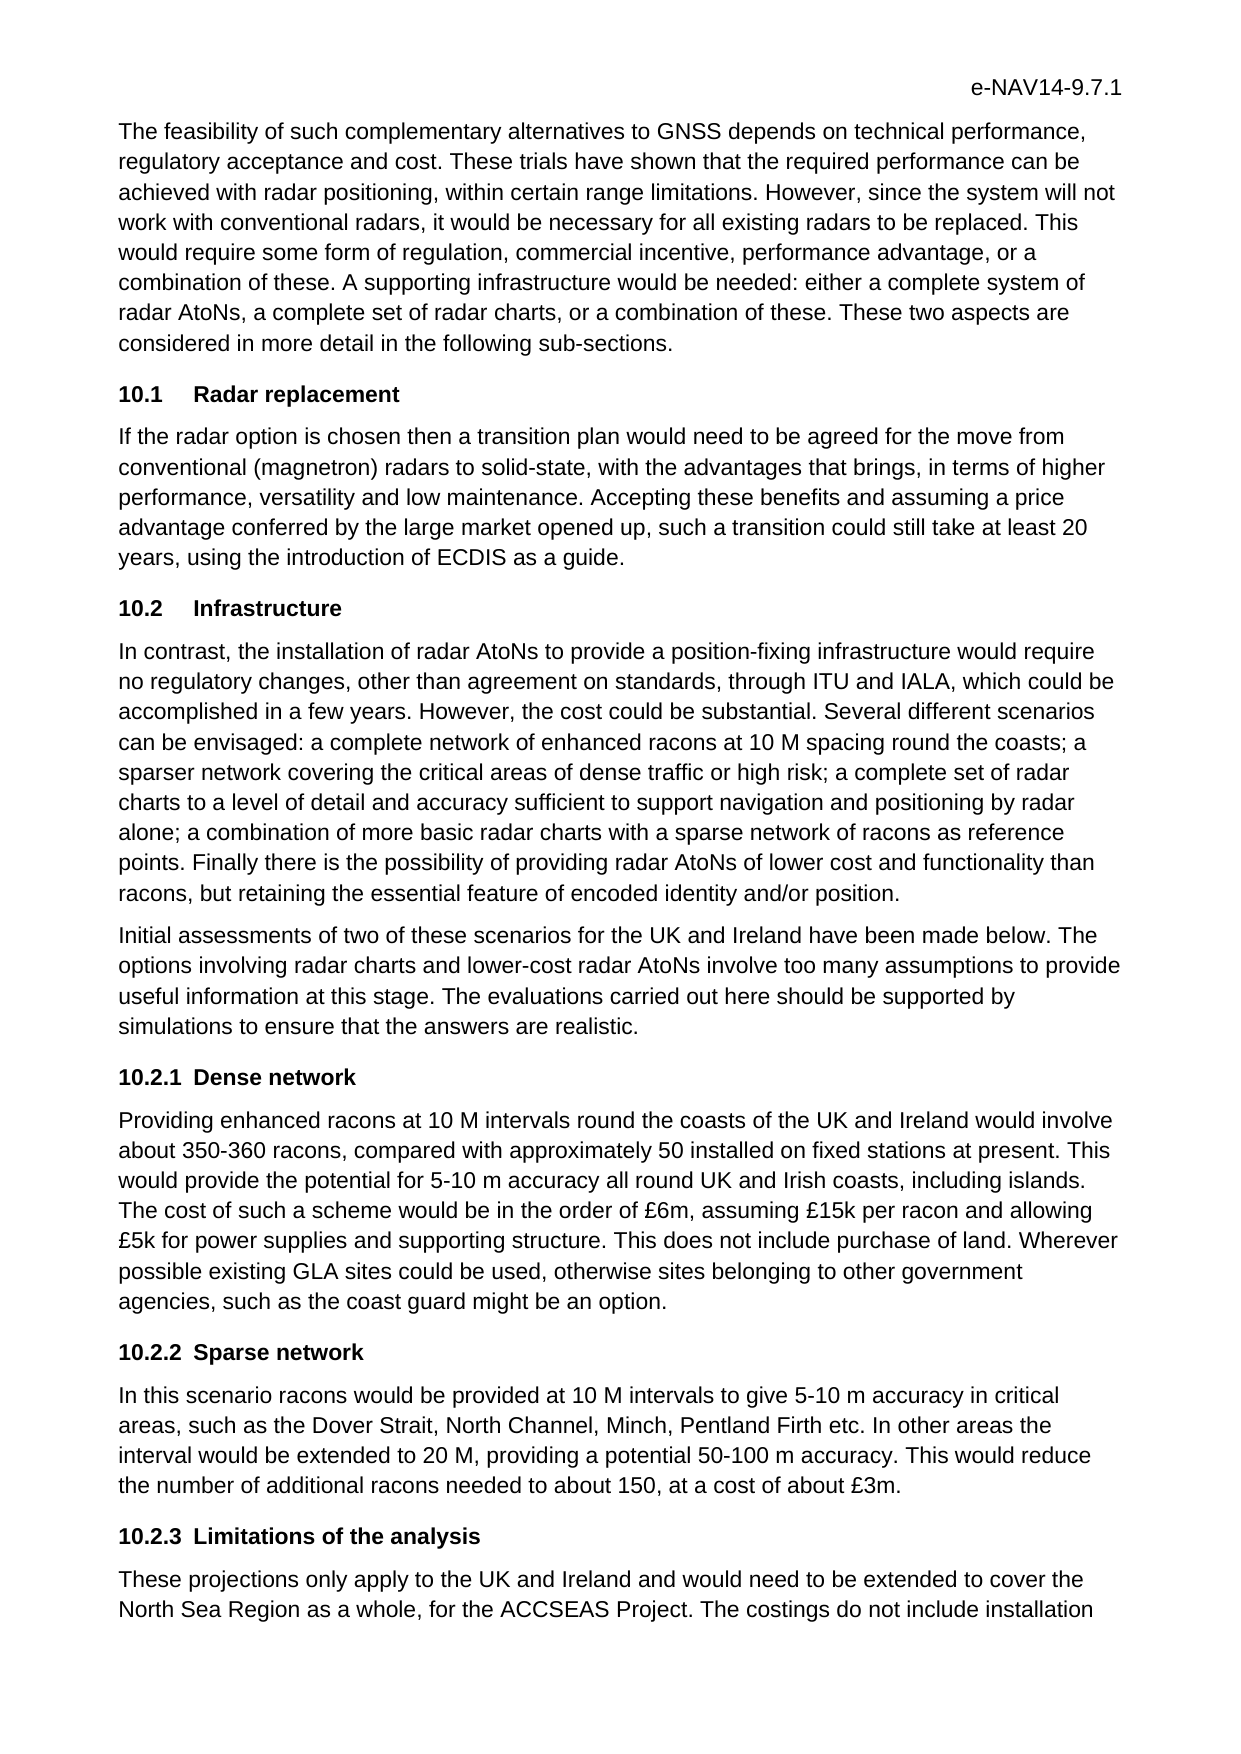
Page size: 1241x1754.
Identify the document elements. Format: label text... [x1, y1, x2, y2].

text 10.2 Infrastructure [118, 595, 1122, 622]
text In this scenario racons would be provided at 10 M intervals to give 5-10 m accuracy in critical areas, such as the Dover Strait, North Channel, Minch, Pentland Firth etc. In other areas the interval would be extended to 20 M, providing a potential 50-100 m accuracy. This would reduce the number of additional racons needed to about 150, at a cost of about £3m. [118, 1382, 1122, 1499]
text Providing enhanced racons at 10 M intervals round the coasts of the UK and Ireland would involve about 350-360 racons, compared with approximately 50 installed on fixed stations at present. This would provide the potential for 5-10 m accuracy all round UK and Irish coasts, including islands. The cost of such a scheme would be in the order of £6m, assuming £15k per racon and allowing £5k for power supplies and supporting structure. This does not include purchase of land. Wherever possible existing GLA sites could be used, otherwise sites belonging to other government agencies, such as the coast guard might be an option. [118, 1107, 1122, 1314]
text Initial assessments of two of these scenarios for the UK and Ireland have been made below. The options involving radar charts and lower-cost radar AtoNs involve too many assumptions to provide useful information at this stage. The evaluations carried out here should be supported by simulations to ensure that the answers are realistic. [118, 922, 1122, 1039]
text If the radar option is chosen then a transition plan would need to be agreed for the move from conventional (magnetron) radars to solid-state, with the advantages that brings, in terms of higher performance, versatility and low maintenance. Accepting these benefits and assuming a price advantage conferred by the large market opened up, such a transition could still take at least 20 years, using the introduction of ECDIS as a guide. [118, 423, 1122, 571]
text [118, 1566, 1122, 1623]
text 10.2.1 Dense network [118, 1064, 1122, 1090]
text The feasibility of such complementary alternatives to GNSS depends on technical performance, regulatory acceptance and cost. These trials have shown that the required performance can be achieved with radar positioning, within certain range limitations. However, since the system will not work with conventional radars, it would be necessary for all existing radars to be replaced. This would require some form of regulation, commercial incentive, performance advantage, or a combination of these. A supporting infrastructure would be needed: either a complete system of radar AtoNs, a complete set of radar charts, or a combination of these. These two aspects are considered in more detail in the following sub-sections. [118, 118, 1122, 356]
text 10.1 Radar replacement [118, 381, 1122, 407]
text 10.2.3 Limitations of the analysis [118, 1523, 1122, 1550]
text In contrast, the installation of radar AtoNs to provide a position-fixing infrastructure would require no regulatory changes, other than agreement on standards, through ITU and IALA, which could be accomplished in a few years. However, the cost could be substantial. Several different scenarios can be envisaged: a complete network of enhanced racons at 10 M spacing round the coasts; a sparser network covering the critical areas of dense traffic or high risk; a complete set of radar charts to a level of detail and accuracy sufficient to support navigation and positioning by radar alone; a combination of more basic radar charts with a sparse network of racons as reference points. Finally there is the possibility of providing radar AtoNs of lower cost and functionality than racons, but retaining the essential feature of encoded identity and/or position. [118, 638, 1122, 906]
text 10.2.2 Sparse network [118, 1339, 1122, 1365]
